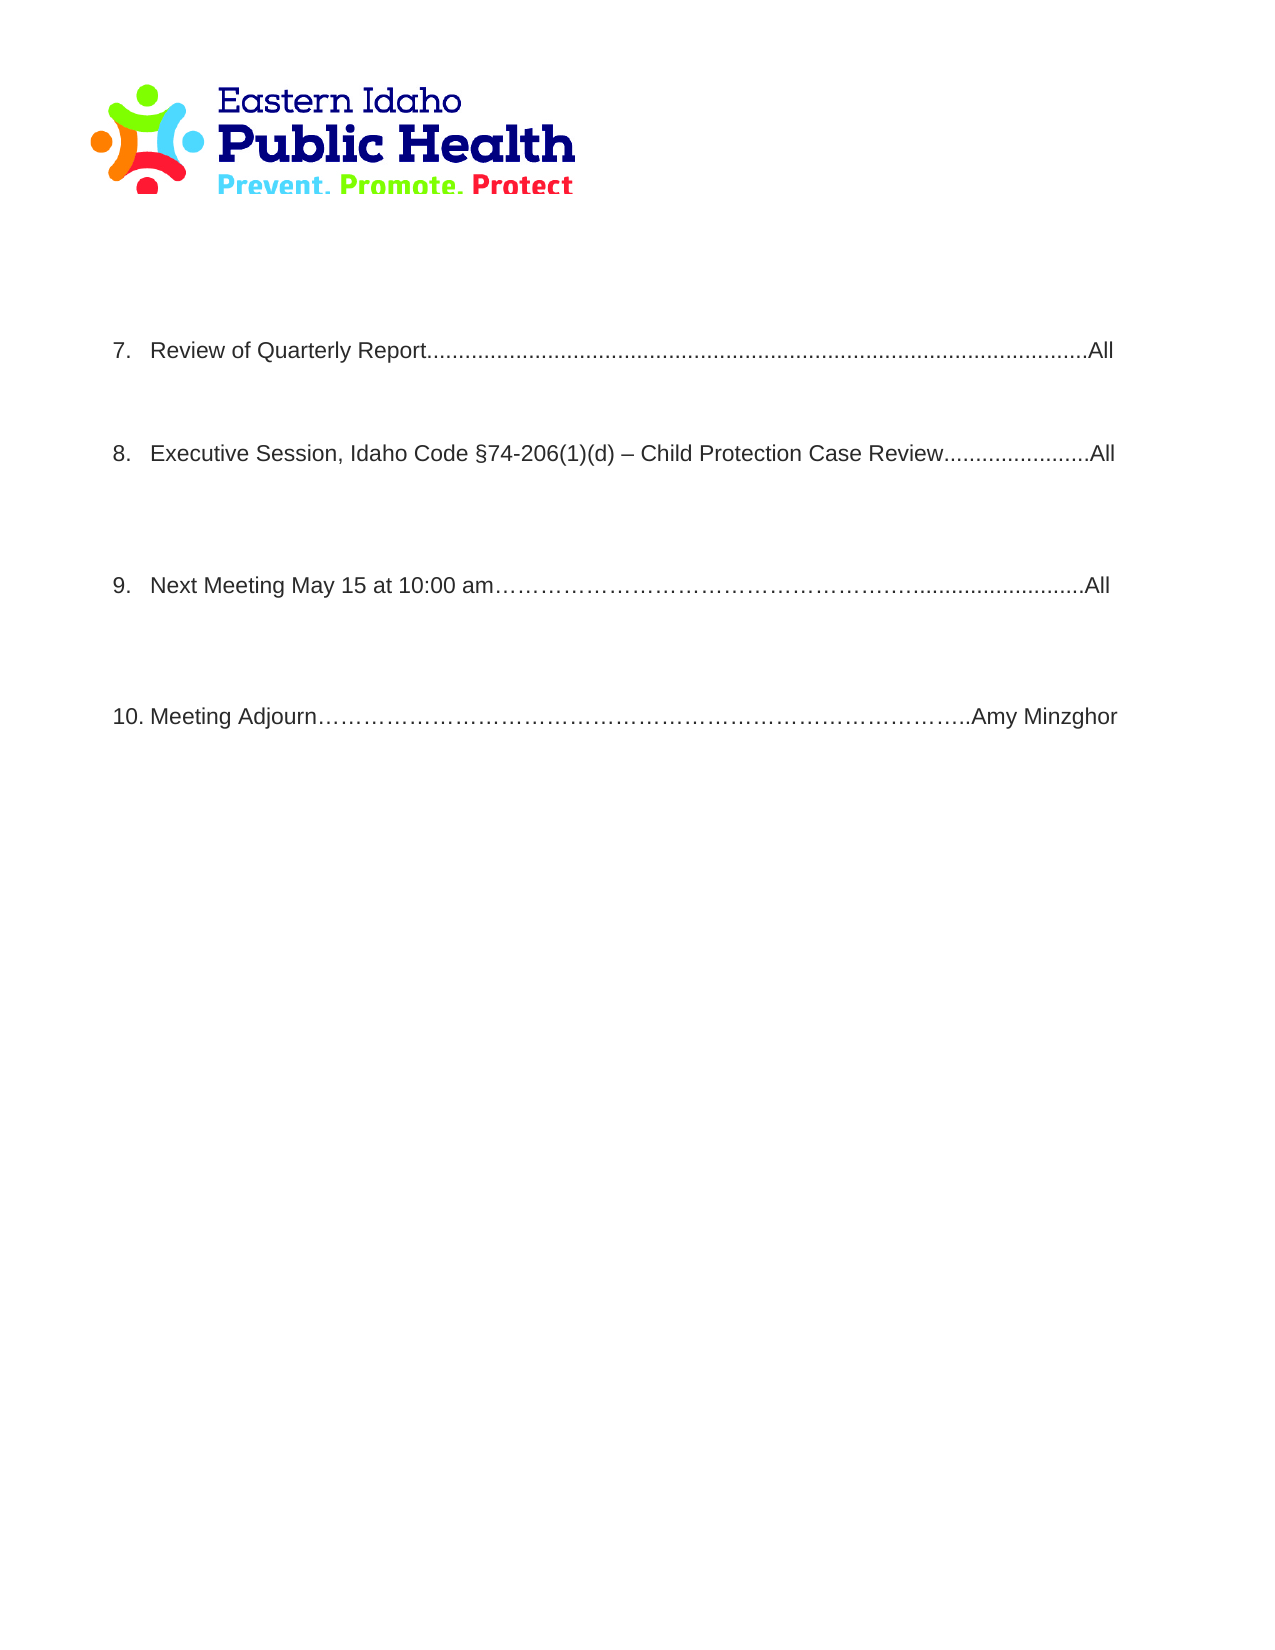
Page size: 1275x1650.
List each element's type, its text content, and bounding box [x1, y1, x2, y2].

list Executive Session, Idaho Code §74-206(1)(d) – Child Protection Case Review.......................All [112, 440, 1144, 466]
list Meeting Adjourn…………………………………………………………………………..Amy Minzghor [112, 703, 1144, 730]
picture [90, 84, 575, 194]
list Review of Quarterly Report........................................................................................................All [112, 337, 1144, 363]
list Next Meeting May 15 at 10:00 am…………………………………………….…...........................All [112, 572, 1144, 598]
